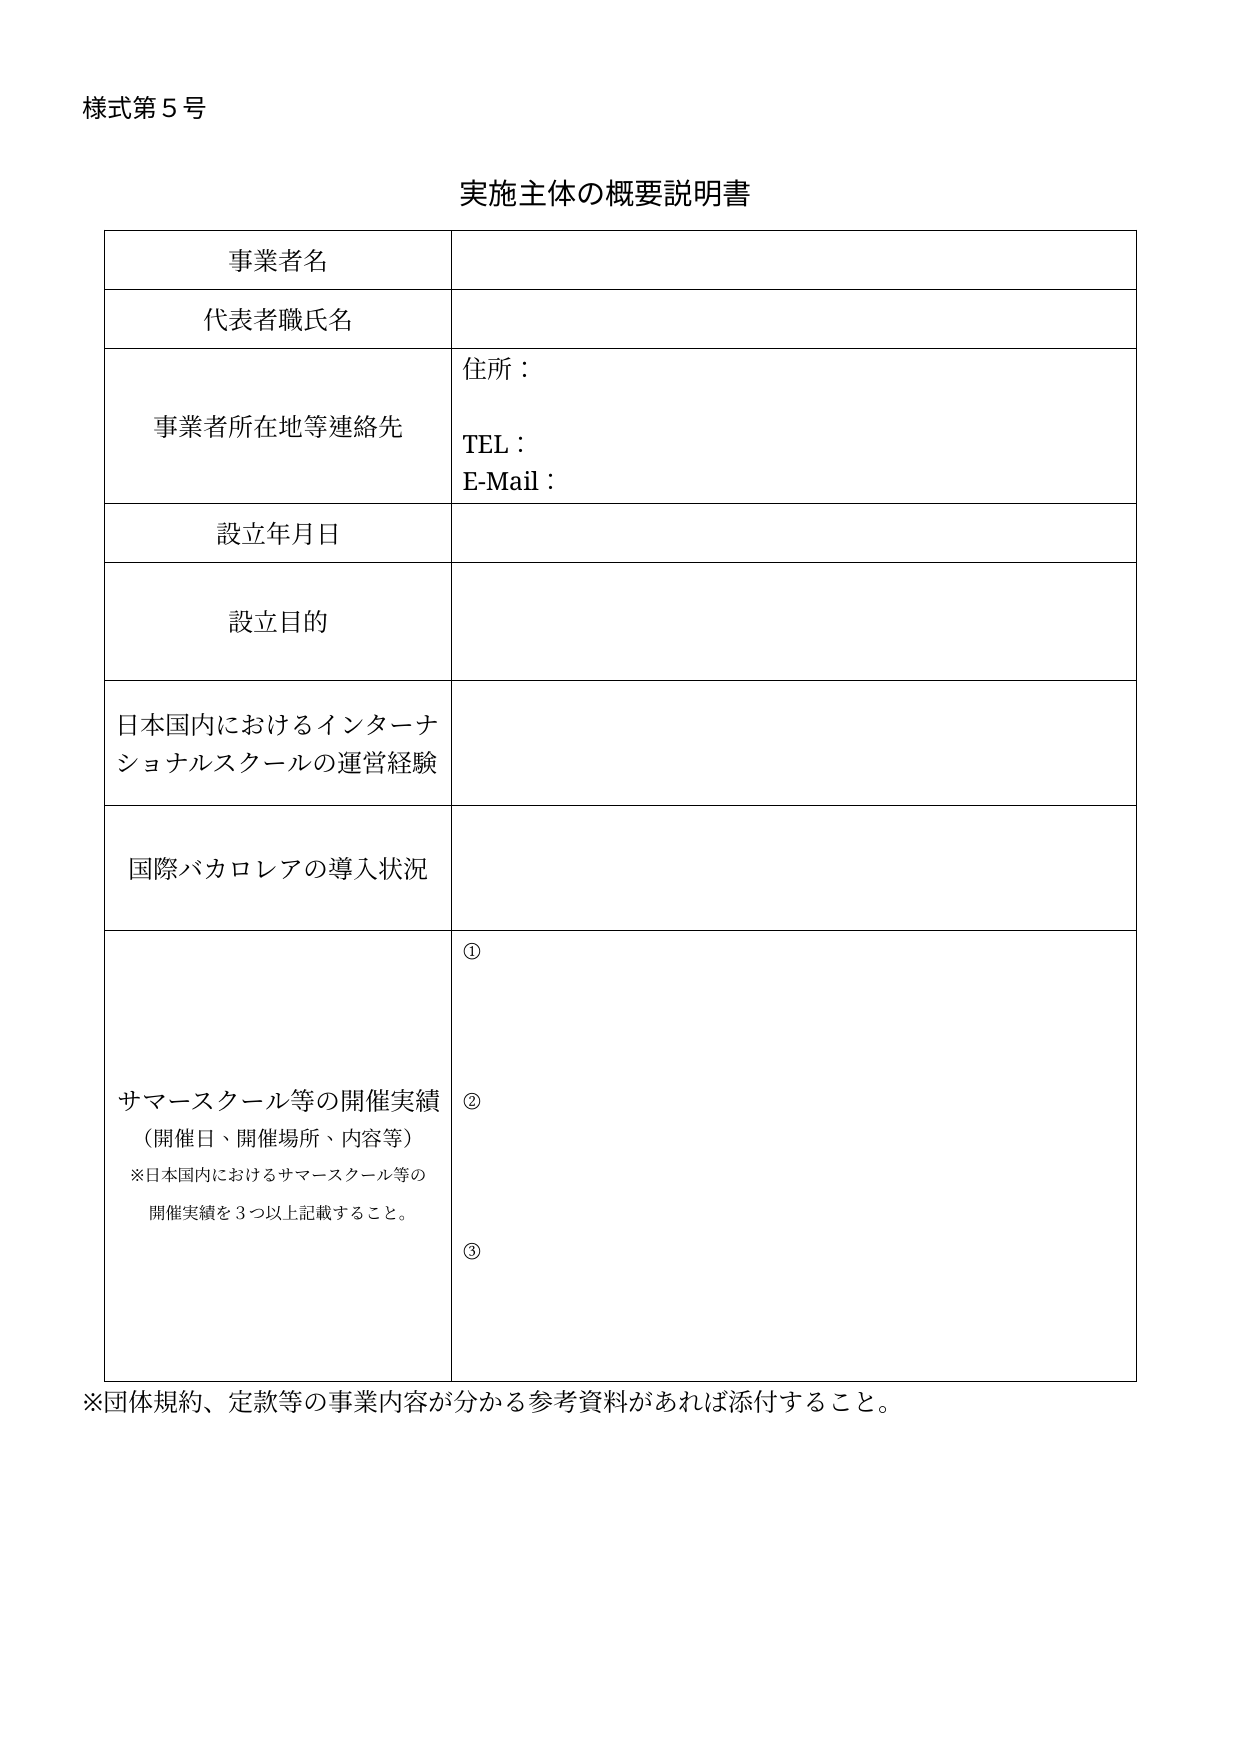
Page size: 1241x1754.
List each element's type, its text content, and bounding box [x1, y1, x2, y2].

table_cell 日本国内におけるインターナショナルスクールの運営経験 [105, 681, 451, 805]
table_cell [452, 290, 1136, 348]
table_cell 住所： TEL： E-Mail： [452, 349, 1136, 502]
table_cell [452, 681, 1136, 805]
table_header 事業者名 [105, 231, 451, 288]
table_cell [452, 931, 1136, 1381]
table_header [452, 231, 1136, 288]
text ※団体規約、定款等の事業内容が分かる参考資料があれば添付すること。 [83, 1382, 1128, 1419]
text 実施主体の概要説明書 [83, 154, 1128, 229]
table_cell 設立年月日 [105, 504, 451, 562]
table_cell 代表者職氏名 [105, 290, 451, 348]
table_cell サマースクール等の開催実績 （開催日、開催場所、内容等） ※日本国内におけるサマースクール等の 開催実績を３つ以上記載すること。 [105, 931, 451, 1381]
table_cell [452, 563, 1136, 680]
table_cell 国際バカロレアの導入状況 [105, 806, 451, 930]
table_cell 事業者所在地等連絡先 [105, 349, 451, 502]
table_cell [452, 806, 1136, 930]
table_cell [452, 504, 1136, 562]
table_cell 設立目的 [105, 563, 451, 680]
